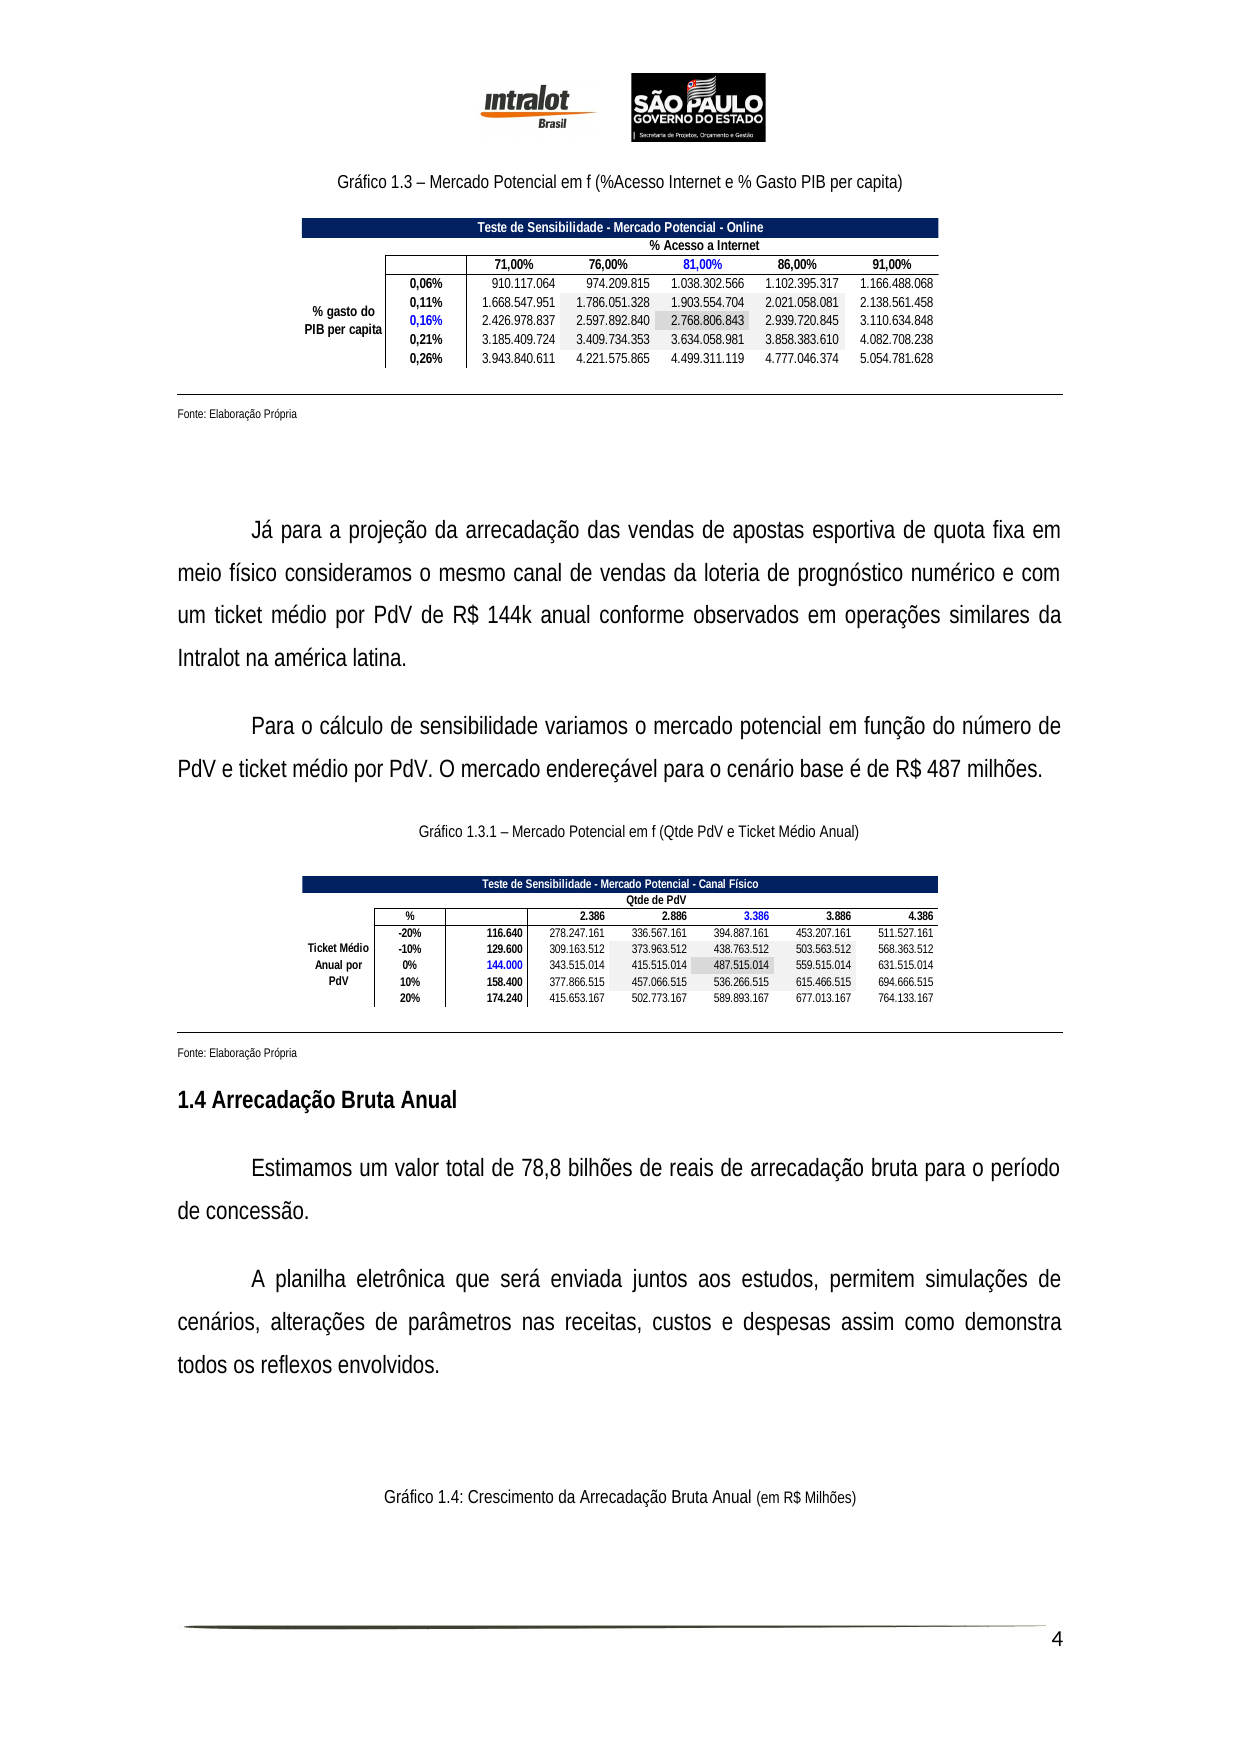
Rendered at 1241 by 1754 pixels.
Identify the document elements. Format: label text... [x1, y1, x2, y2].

list Fonte: Elaboração Própria [177, 395, 1063, 422]
picture [631, 73, 766, 142]
text A planilha eletrônica que será enviada juntos aos estudos, permitem simulações de cenários, alterações de parâmetros nas receitas, custos e despesas assim como demonstra todos os reflexos envolvidos. [177, 1264, 1063, 1378]
list Gráfico 1.3.1 – Mercado Potencial em f (Qtde PdV e Ticket Médio Anual) [215, 822, 1063, 841]
text Gráfico 1.3 – Mercado Potencial em f (%Acesso Internet e % Gasto PIB per capita) [177, 168, 1063, 193]
picture [177, 1624, 1046, 1631]
text Gráfico 1.4: Crescimento da Arrecadação Bruta Anual (em R$ Milhões) [177, 1486, 1063, 1507]
subtitle 1.4 Arrecadação Bruta Anual [177, 1085, 1063, 1114]
text Estimamos um valor total de 78,8 bilhões de reais de arrecadação bruta para o período de concessão. [177, 1153, 1063, 1225]
picture [474, 74, 601, 142]
text Já para a projeção da arrecadação das vendas de apostas esportiva de quota fixa em meio físico consideramos o mesmo canal de vendas da loteria de prognóstico numérico e com um ticket médio por PdV de R$ 144k anual conforme observados em operações similares da Intralot na américa latina. [177, 514, 1063, 672]
list Fonte: Elaboração Própria [177, 1033, 1063, 1060]
text Para o cálculo de sensibilidade variamos o mercado potencial em função do número de PdV e ticket médio por PdV. O mercado endereçável para o cenário base é de R$ 487 milhões. [177, 711, 1063, 783]
